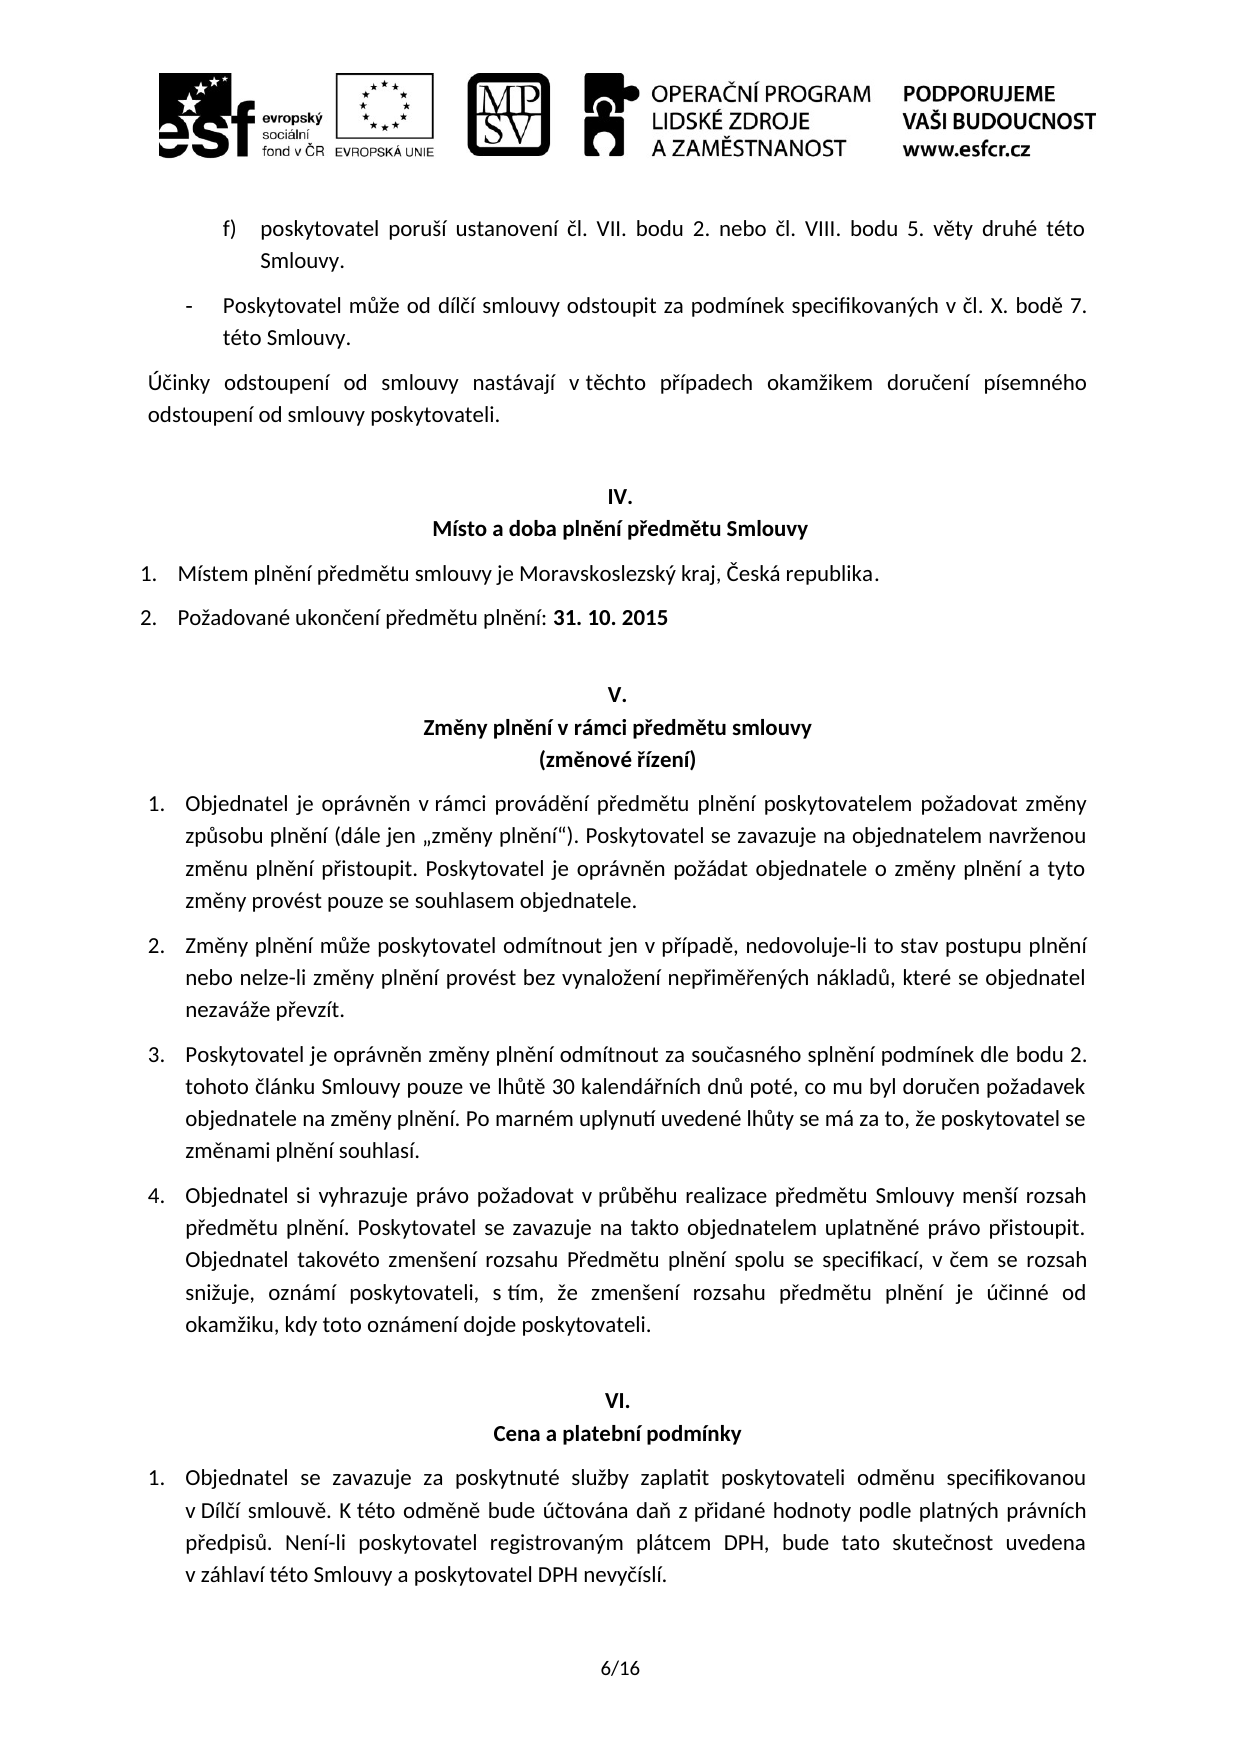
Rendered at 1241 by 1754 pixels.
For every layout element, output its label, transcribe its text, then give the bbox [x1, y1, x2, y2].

list Místem plnění předmětu smlouvy je Moravskoslezský kraj, Česká republika. [140, 559, 1087, 587]
list Změny plnění může poskytovatel odmítnout jen v případě, nedovoluje-li to stav postupu plnění nebo nelze-li změny plnění provést bez vynaložení nepřiměřených nákladů, které se objednatel nezaváže převzít. [148, 931, 1087, 1023]
list Objednatel je oprávněn v rámci provádění předmětu plnění poskytovatelem požadovat změny způsobu plnění (dále jen „změny plnění“). Poskytovatel se zavazuje na objednatelem navrženou změnu plnění přistoupit. Poskytovatel je oprávněn požádat objednatele o změny plnění a tyto změny provést pouze se souhlasem objednatele. [148, 789, 1087, 914]
list Poskytovatel je oprávněn změny plnění odmítnout za současného splnění podmínek dle bodu 2. tohoto článku Smlouvy pouze ve lhůtě 30 kalendářních dnů poté, co mu byl doručen požadavek objednatele na změny plnění. Po marném uplynutí uvedené lhůty se má za to, že poskytovatel se změnami plnění souhlasí. [148, 1040, 1087, 1164]
list Objednatel se zavazuje za poskytnuté služby zaplatit poskytovateli odměnu specifikovanou v Dílčí smlouvě. K této odměně bude účtována daň z přidané hodnoty podle platných právních předpisů. Není-li poskytovatel registrovaným plátcem DPH, bude tato skutečnost uvedena v záhlaví této Smlouvy a poskytovatel DPH nevyčíslí. [148, 1463, 1087, 1588]
text Změny plnění v rámci předmětu smlouvy [148, 713, 1087, 741]
text Místo a doba plnění předmětu Smlouvy [148, 514, 1093, 542]
picture [159, 73, 1096, 162]
text V. [148, 680, 1087, 708]
text IV. [148, 482, 1093, 510]
text VI. [148, 1387, 1087, 1415]
list poskytovatel poruší ustanovení čl. VII. bodu 2. nebo čl. VIII. bodu 5. věty druhé této Smlouvy. [223, 214, 1087, 274]
text Cena a platební podmínky [148, 1419, 1087, 1447]
text (změnové řízení) [148, 745, 1087, 773]
text Účinky odstoupení od smlouvy nastávají v těchto případech okamžikem doručení písemného odstoupení od smlouvy poskytovateli. [148, 368, 1087, 428]
list Objednatel si vyhrazuje právo požadovat v průběhu realizace předmětu Smlouvy menší rozsah předmětu plnění. Poskytovatel se zavazuje na takto objednatelem uplatněné právo přistoupit. Objednatel takovéto zmenšení rozsahu Předmětu plnění spolu se specifikací, v čem se rozsah snižuje, oznámí poskytovateli, s tím, že zmenšení rozsahu předmětu plnění je účinné od okamžiku, kdy toto oznámení dojde poskytovateli. [148, 1181, 1087, 1338]
list Požadované ukončení předmětu plnění: 31. 10. 2015 [140, 603, 1087, 632]
list Poskytovatel může od dílčí smlouvy odstoupit za podmínek specifikovaných v čl. X. bodě 7. této Smlouvy. [185, 291, 1087, 351]
